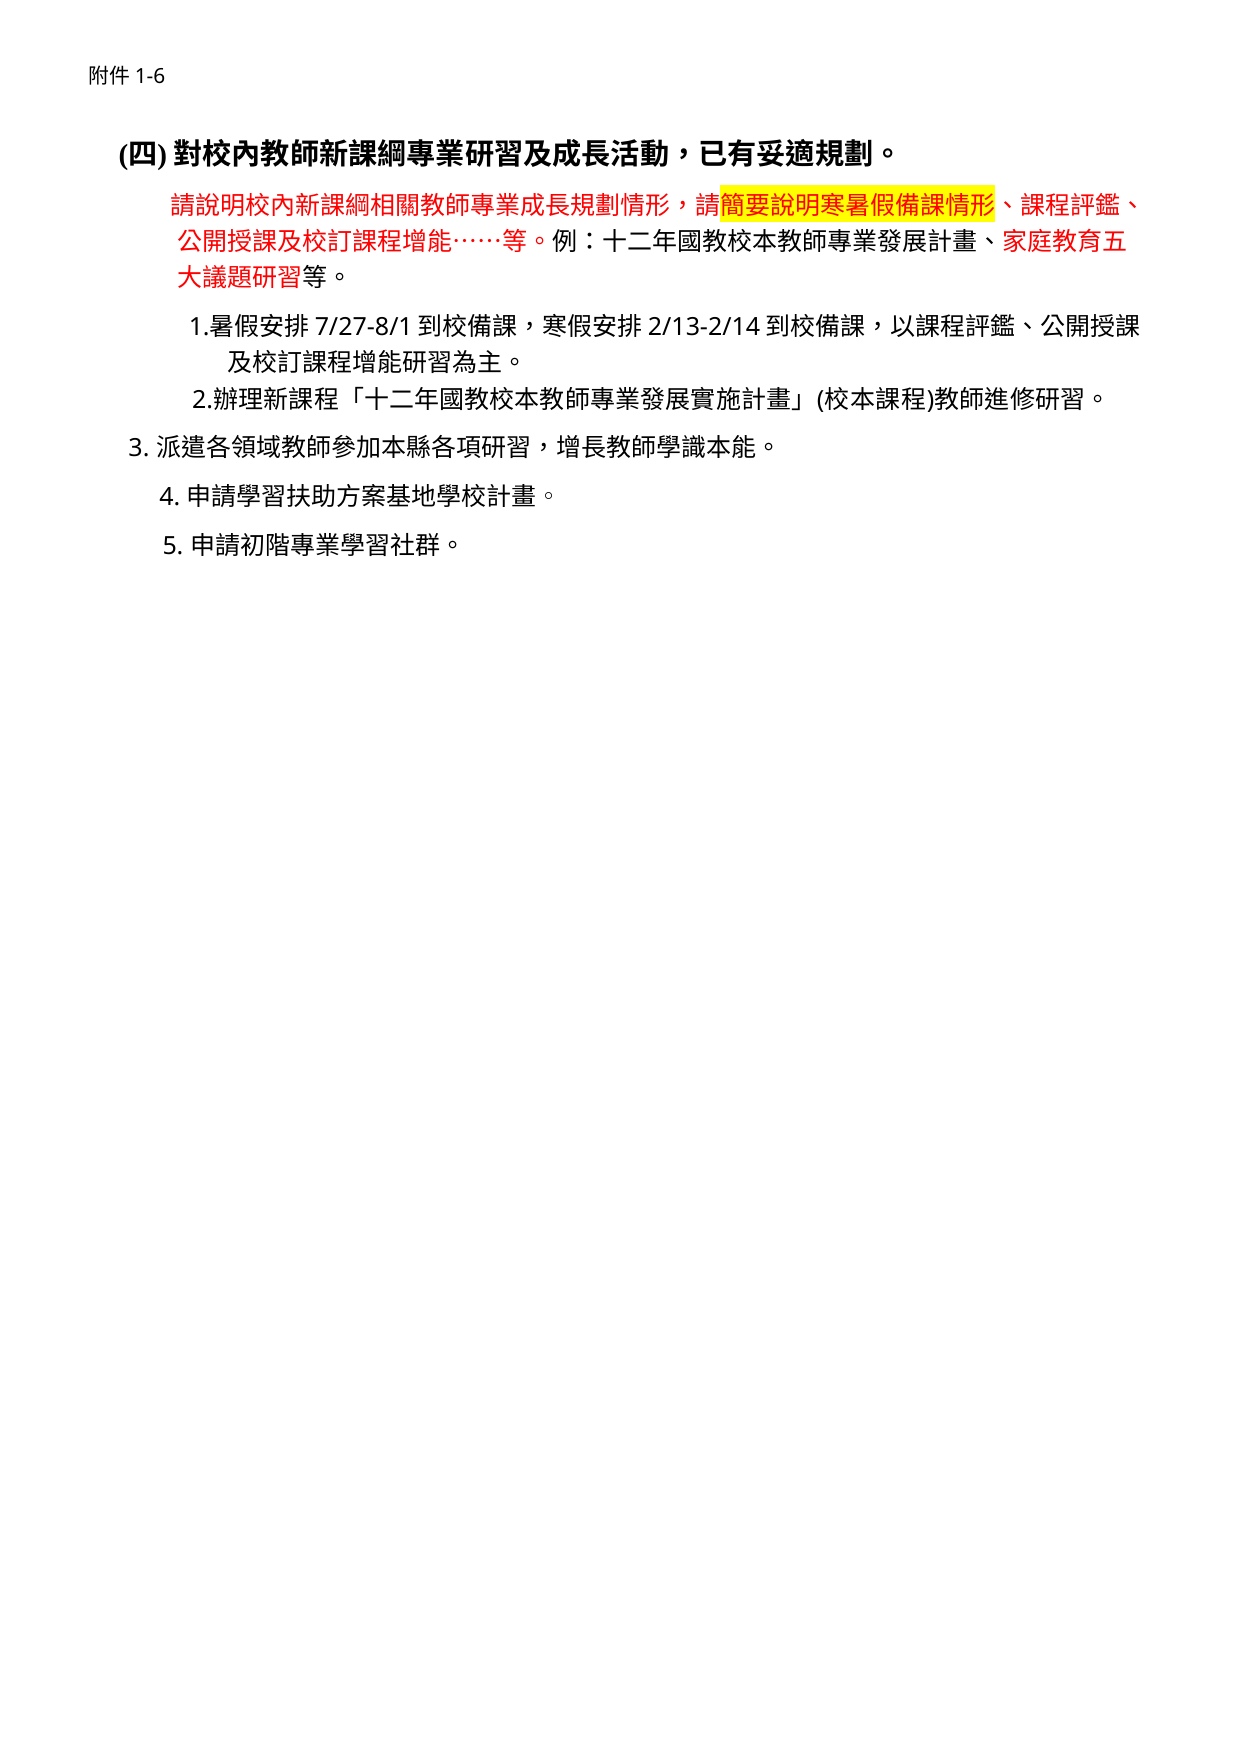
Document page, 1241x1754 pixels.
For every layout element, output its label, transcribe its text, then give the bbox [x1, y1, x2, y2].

text 4. 申請學習扶助方案基地學校計畫。 [89, 477, 1152, 513]
text 3. 派遣各領域教師參加本縣各項研習，增長教師學識本能。 [63, 428, 1152, 464]
text (四) 對校內教師新課綱專業研習及成長活動，已有妥適規劃。 [104, 131, 1152, 173]
text 2.辦理新課程「十二年國教校本教師專業發展實施計畫」(校本課程)教師進修研習。 [87, 379, 1152, 415]
text 1.暑假安排7/27-8/1到校備課，寒假安排2/13-2/14到校備課，以課程評鑑、公開授課 [88, 307, 1152, 343]
text 請說明校內新課綱相關教師專業成長規劃情形，請簡要說明寒暑假備課情形、課程評鑑、公開授課及校訂課程增能……等。例：十二年國教校本教師專業發展計畫、家庭教育五大議題研習等。 [163, 185, 1152, 294]
text 及校訂課程增能研習為主。 [202, 343, 1152, 379]
text 5. 申請初階專業學習社群。 [89, 525, 1152, 562]
